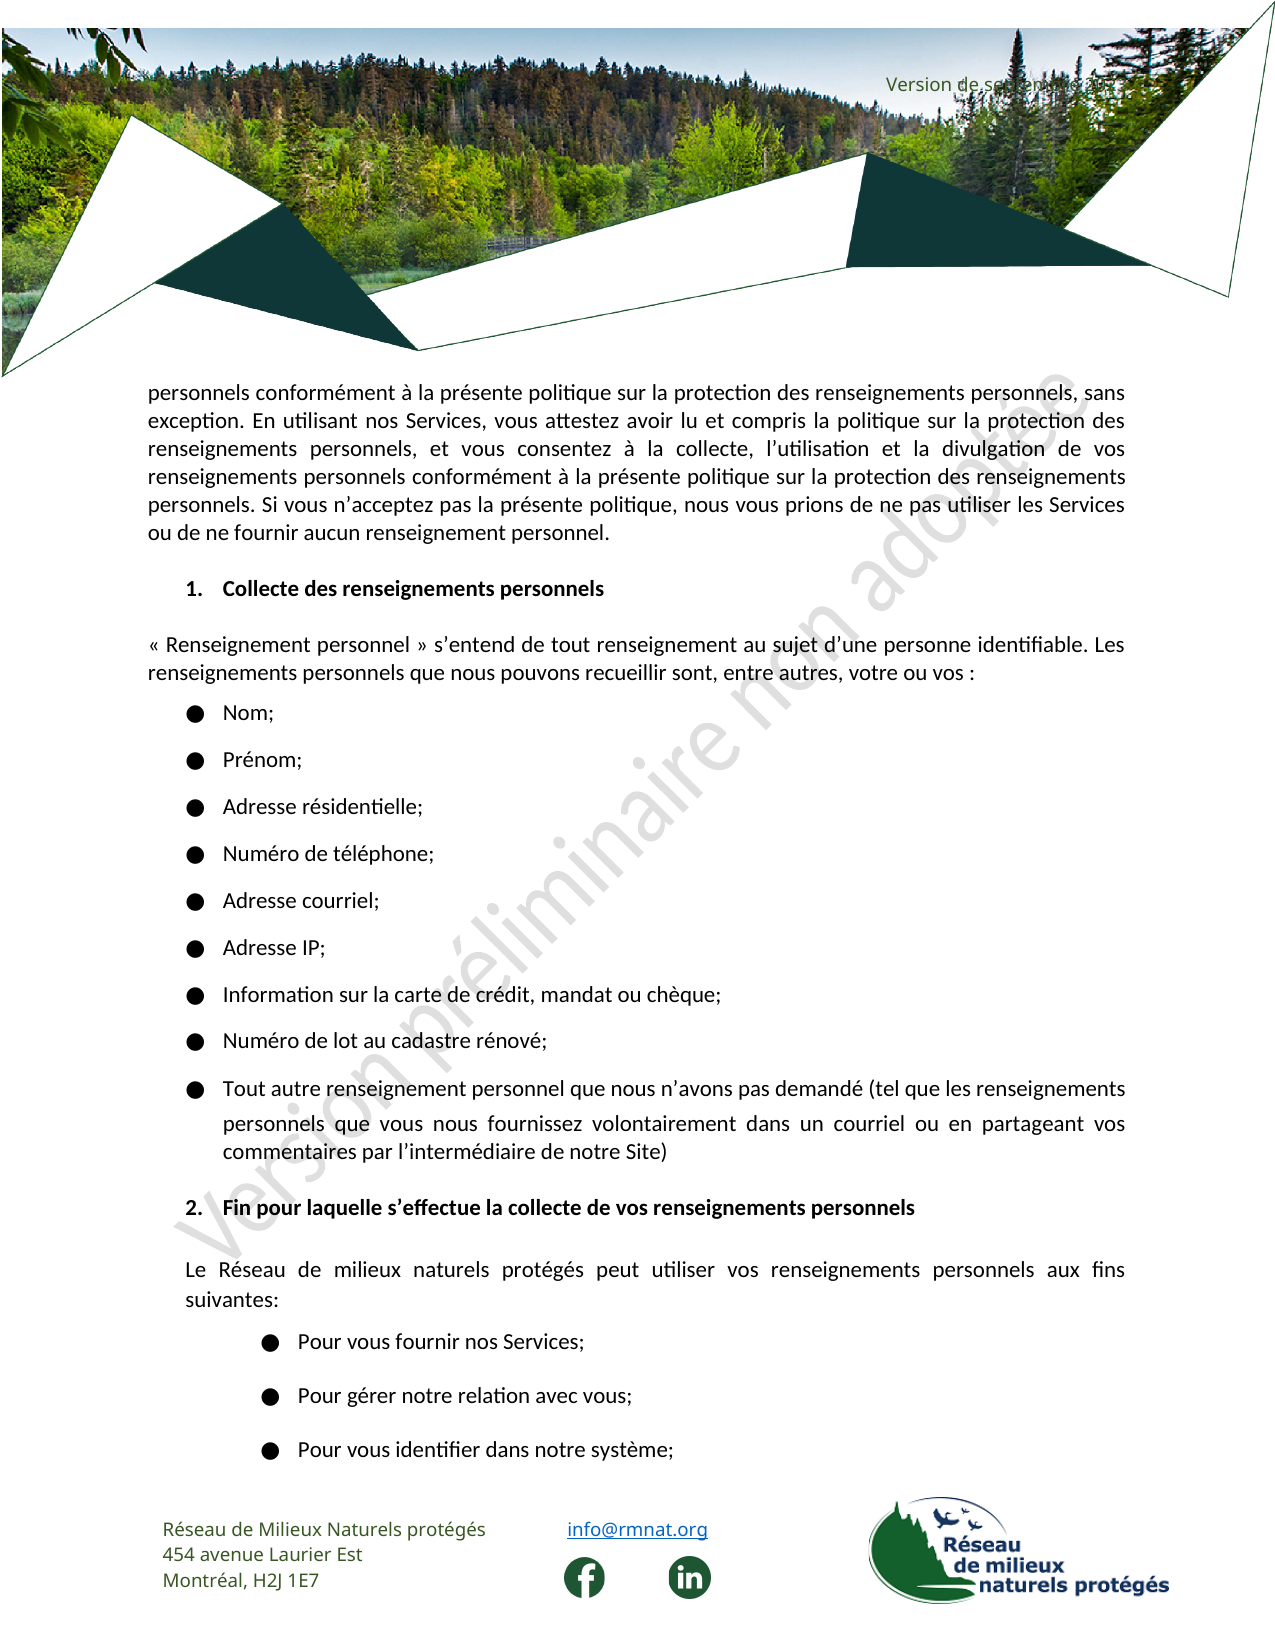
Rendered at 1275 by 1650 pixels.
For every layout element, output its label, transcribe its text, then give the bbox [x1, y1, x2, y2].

list Nom; [185, 686, 1127, 733]
list Numéro de lot au cadastre rénové; [185, 1015, 1127, 1062]
list Adresse IP; [185, 921, 1127, 968]
picture [0, 0, 1275, 378]
list Adresse résidentielle; [185, 780, 1127, 827]
list Information sur la carte de crédit, mandat ou chèque; [185, 968, 1127, 1015]
list Pour gérer notre relation avec vous; [260, 1370, 1127, 1417]
picture [868, 1497, 1169, 1604]
list Collecte des renseignements personnels [185, 574, 1127, 602]
text « Renseignement personnel » s’entend de tout renseignement au sujet d’une personne identifiable. Les renseignements personnels que nous pouvons recueillir sont, entre autres, votre ou vos : [148, 630, 1127, 686]
picture [668, 1556, 711, 1599]
list Pour vous fournir nos Services; [260, 1316, 1127, 1363]
list Adresse courriel; [185, 874, 1127, 921]
list Tout autre renseignement personnel que nous n’avons pas demandé (tel que les renseignements personnels que vous nous fournissez volontairement dans un courriel ou en partageant vos commentaires par l’intermédiaire de notre Site) [185, 1062, 1127, 1165]
list Pour vous identifier dans notre système; [260, 1424, 1127, 1471]
list Prénom; [185, 733, 1127, 780]
picture [564, 1557, 605, 1598]
list Fin pour laquelle s’effectue la collecte de vos renseignements personnels [185, 1193, 1127, 1221]
text Le Réseau de milieux naturels protégés peut utiliser vos renseignements personnels aux fins suivantes: [185, 1255, 1127, 1314]
list Numéro de téléphone; [185, 827, 1127, 874]
